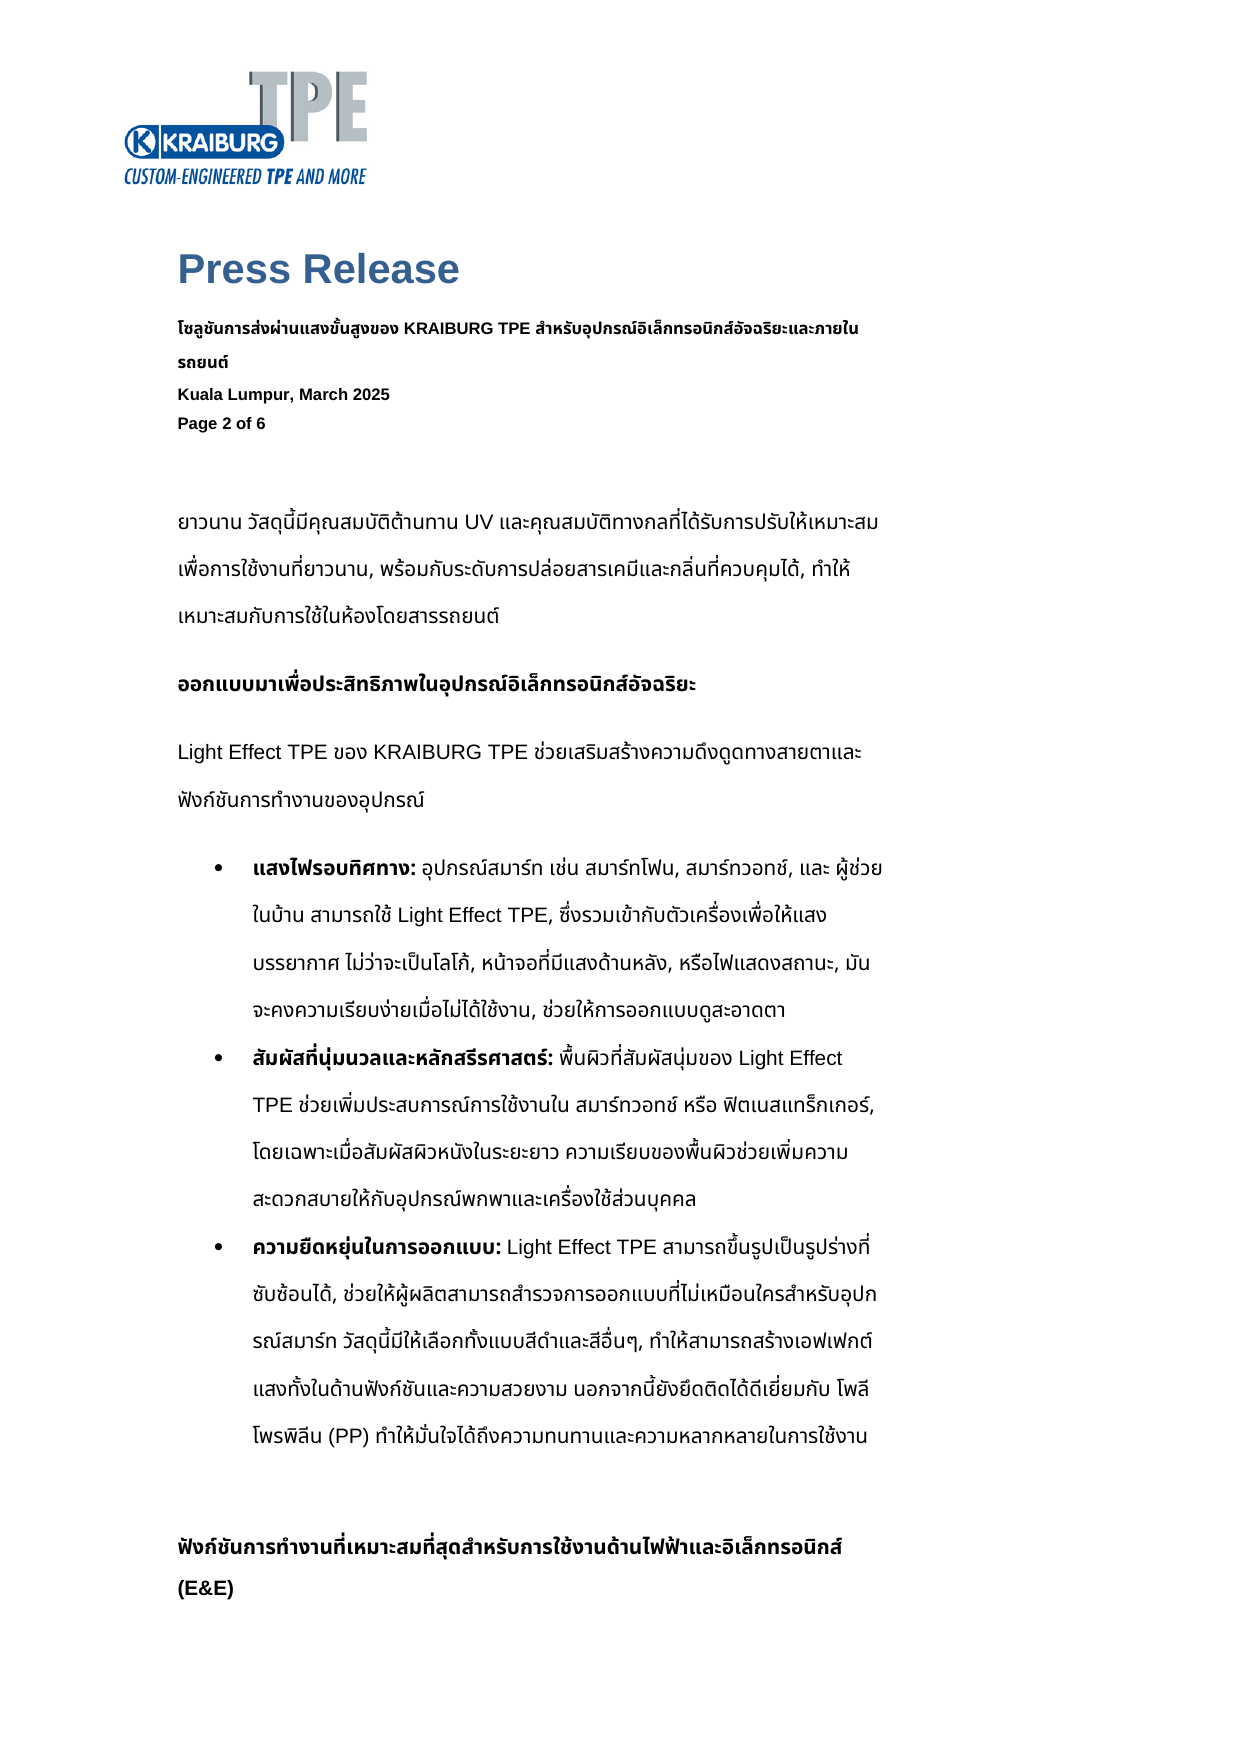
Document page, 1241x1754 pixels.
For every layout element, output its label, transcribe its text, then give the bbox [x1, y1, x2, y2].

picture [112, 55, 379, 200]
list แสงไฟรอบทิศทาง: อุปกรณ์สมาร์ท เช่น สมาร์ทโฟน, สมาร์ทวอทช์, และ ผู้ช่วยในบ้าน สามารถใช้ Light Effect TPE, ซึ่งรวมเข้ากับตัวเครื่องเพื่อให้แสงบรรยากาศ ไม่ว่าจะเป็นโลโก้, หน้าจอที่มีแสงด้านหลัง, หรือไฟแสดงสถานะ, มันจะคงความเรียบง่ายเมื่อไม่ได้ใช้งาน, ช่วยให้การออกแบบดูสะอาดตา [215, 853, 886, 1027]
list ความยืดหยุ่นในการออกแบบ: Light Effect TPE สามารถขึ้นรูปเป็นรูปร่างที่ซับซ้อนได้, ช่วยให้ผู้ผลิตสามารถสำรวจการออกแบบที่ไม่เหมือนใครสำหรับอุปกรณ์สมาร์ท วัสดุนี้มีให้เลือกทั้งแบบสีดำและสีอื่นๆ, ทำให้สามารถสร้างเอฟเฟกต์แสงทั้งในด้านฟังก์ชันและความสวยงาม นอกจากนี้ยังยึดติดได้ดีเยี่ยมกับ โพลีโพรพิลีน (PP) ทำให้มั่นใจได้ถึงความทนทานและความหลากหลายในการใช้งาน [215, 1232, 886, 1453]
text Light Effect TPE ของ KRAIBURG TPE ช่วยเสริมสร้างความดึงดูดทางสายตาและฟังก์ชันการทำงานของอุปกรณ์ [177, 738, 886, 816]
text ออกแบบมาเพื่อประสิทธิภาพในอุปกรณ์อิเล็กทรอนิกส์อัจฉริยะ [177, 670, 886, 701]
text ฟังก์ชันการทำงานที่เหมาะสมที่สุดสำหรับการใช้งานด้านไฟฟ้าและอิเล็กทรอนิกส์ (E&E) [177, 1532, 886, 1600]
list สัมผัสที่นุ่มนวลและหลักสรีรศาสตร์: พื้นผิวที่สัมผัสนุ่มของ Light Effect TPE ช่วยเพิ่มประสบการณ์การใช้งานใน สมาร์ทวอทช์ หรือ ฟิตเนสแทร็กเกอร์, โดยเฉพาะเมื่อสัมผัสผิวหนังในระยะยาว ความเรียบของพื้นผิวช่วยเพิ่มความสะดวกสบายให้กับอุปกรณ์พกพาและเครื่องใช้ส่วนบุคคล [215, 1043, 886, 1216]
